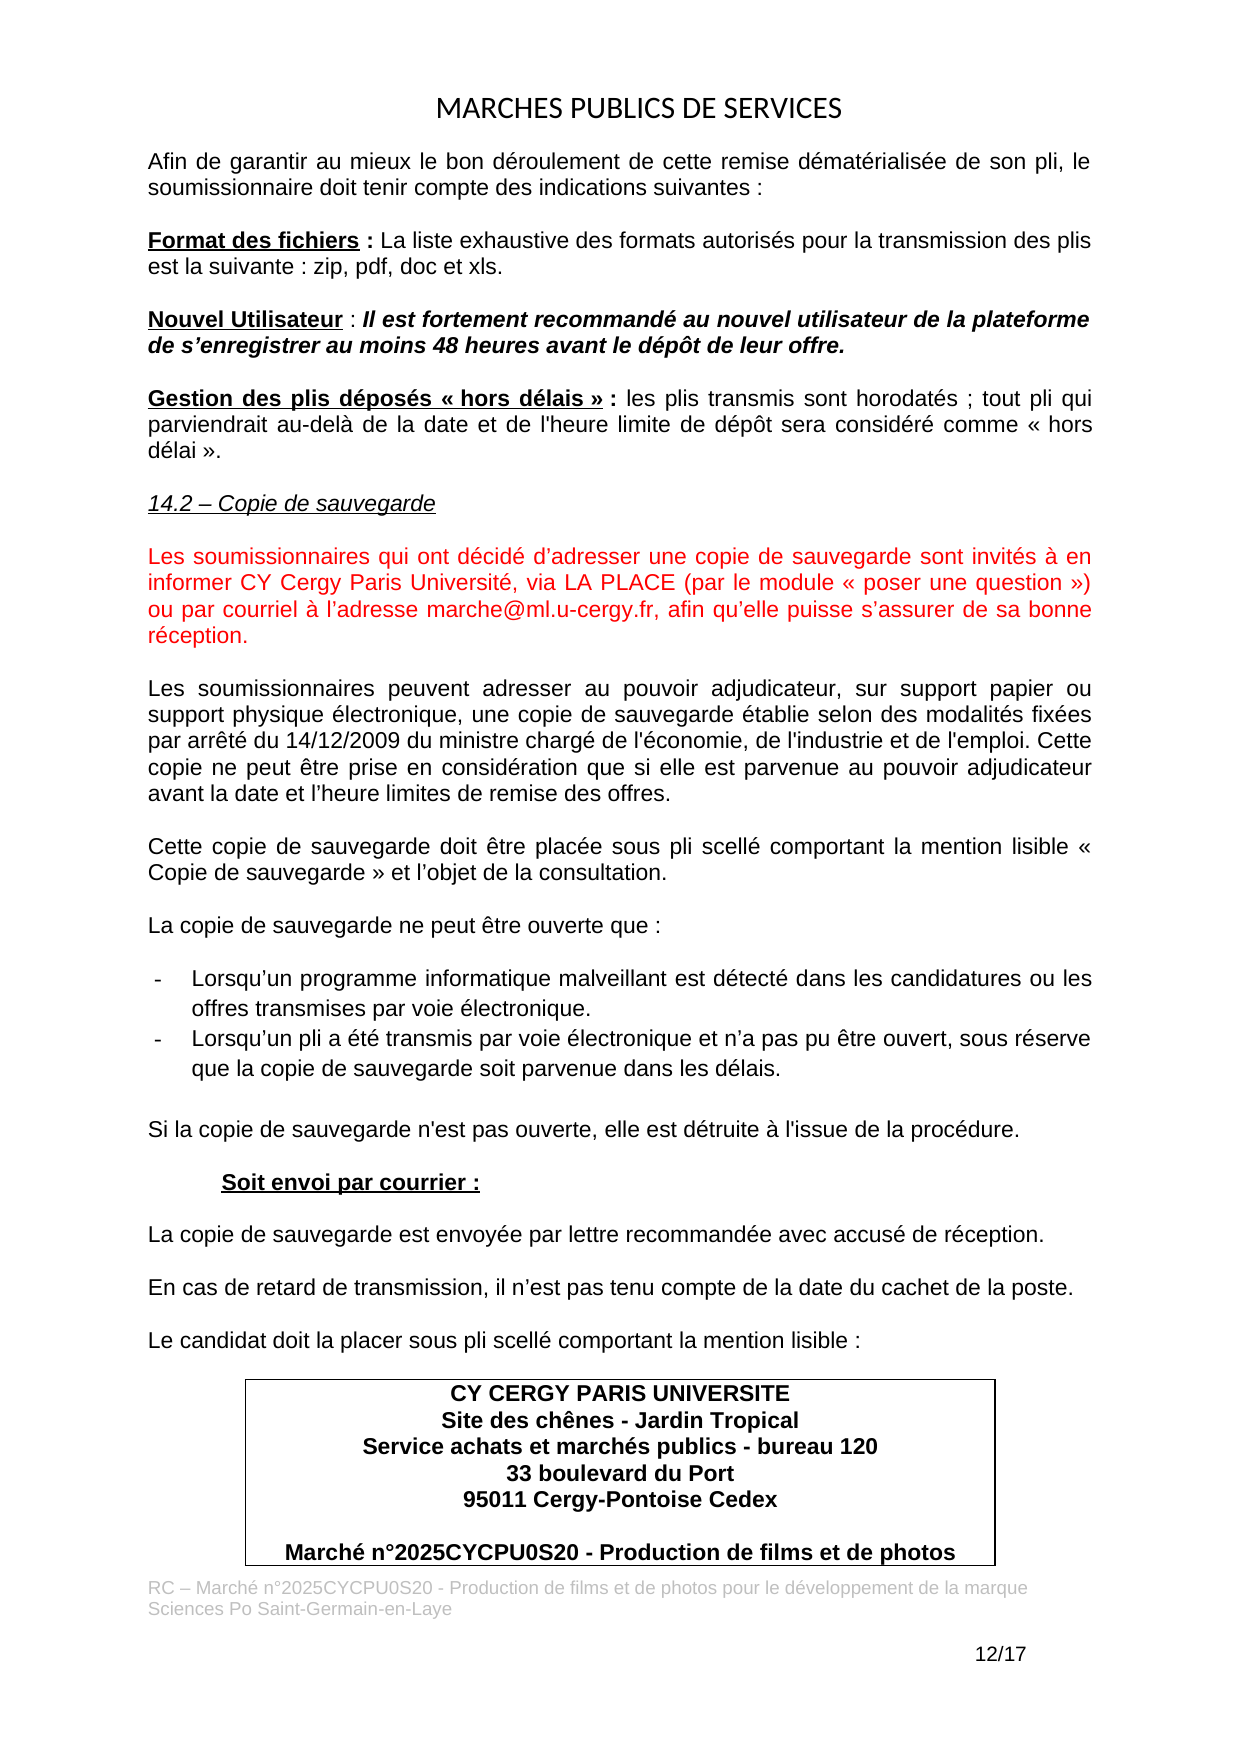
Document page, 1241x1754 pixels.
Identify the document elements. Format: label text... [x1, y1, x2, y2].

text 14.2 – Copie de sauvegarde [148, 490, 1093, 517]
text Cette copie de sauvegarde doit être placée sous pli scellé comportant la mention lisible « Copie de sauvegarde » et l’objet de la consultation. [148, 833, 1093, 886]
text Les soumissionnaires qui ont décidé d’adresser une copie de sauvegarde sont invités à en informer CY Cergy Paris Université, via LA PLACE (par le module « poser une question ») ou par courriel à l’adresse marche@ml.u-cergy.fr, afin qu’elle puisse s’assurer de sa bonne réception. [148, 543, 1093, 648]
text Gestion des plis déposés « hors délais » : les plis transmis sont horodatés ; tout pli qui parviendrait au-delà de la date et de l'heure limite de dépôt sera considéré comme « hors délai ». [148, 385, 1093, 464]
list Lorsqu’un pli a été transmis par voie électronique et n’a pas pu être ouvert, sous réserve que la copie de sauvegarde soit parvenue dans les délais. [154, 1025, 1093, 1082]
text En cas de retard de transmission, il n’est pas tenu compte de la date du cachet de la poste. [148, 1274, 1093, 1300]
text La copie de sauvegarde est envoyée par lettre recommandée avec accusé de réception. [148, 1221, 1093, 1248]
text Soit envoi par courrier : [148, 1168, 1093, 1195]
text La copie de sauvegarde ne peut être ouverte que : [148, 912, 1093, 938]
text Afin de garantir au mieux le bon déroulement de cette remise dématérialisée de son pli, le soumissionnaire doit tenir compte des indications suivantes : [148, 148, 1093, 200]
text Format des fichiers : La liste exhaustive des formats autorisés pour la transmission des plis est la suivante : zip, pdf, doc et xls. [148, 227, 1093, 279]
text Nouvel Utilisateur : Il est fortement recommandé au nouvel utilisateur de la plateforme de s’enregistrer au moins 48 heures avant le dépôt de leur offre. [148, 306, 1093, 358]
text Les soumissionnaires peuvent adresser au pouvoir adjudicateur, sur support papier ou support physique électronique, une copie de sauvegarde établie selon des modalités fixées par arrêté du 14/12/2009 du ministre chargé de l'économie, de l'industrie et de l'emploi. Cette copie ne peut être prise en considération que si elle est parvenue au pouvoir adjudicateur avant la date et l’heure limites de remise des offres. [148, 675, 1093, 806]
list Lorsqu’un programme informatique malveillant est détecté dans les candidatures ou les offres transmises par voie électronique. [154, 964, 1093, 1021]
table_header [246, 1380, 994, 1565]
text Si la copie de sauvegarde n'est pas ouverte, elle est détruite à l'issue de la procédure. [148, 1116, 1093, 1142]
text Le candidat doit la placer sous pli scellé comportant la mention lisible : [148, 1327, 1093, 1353]
